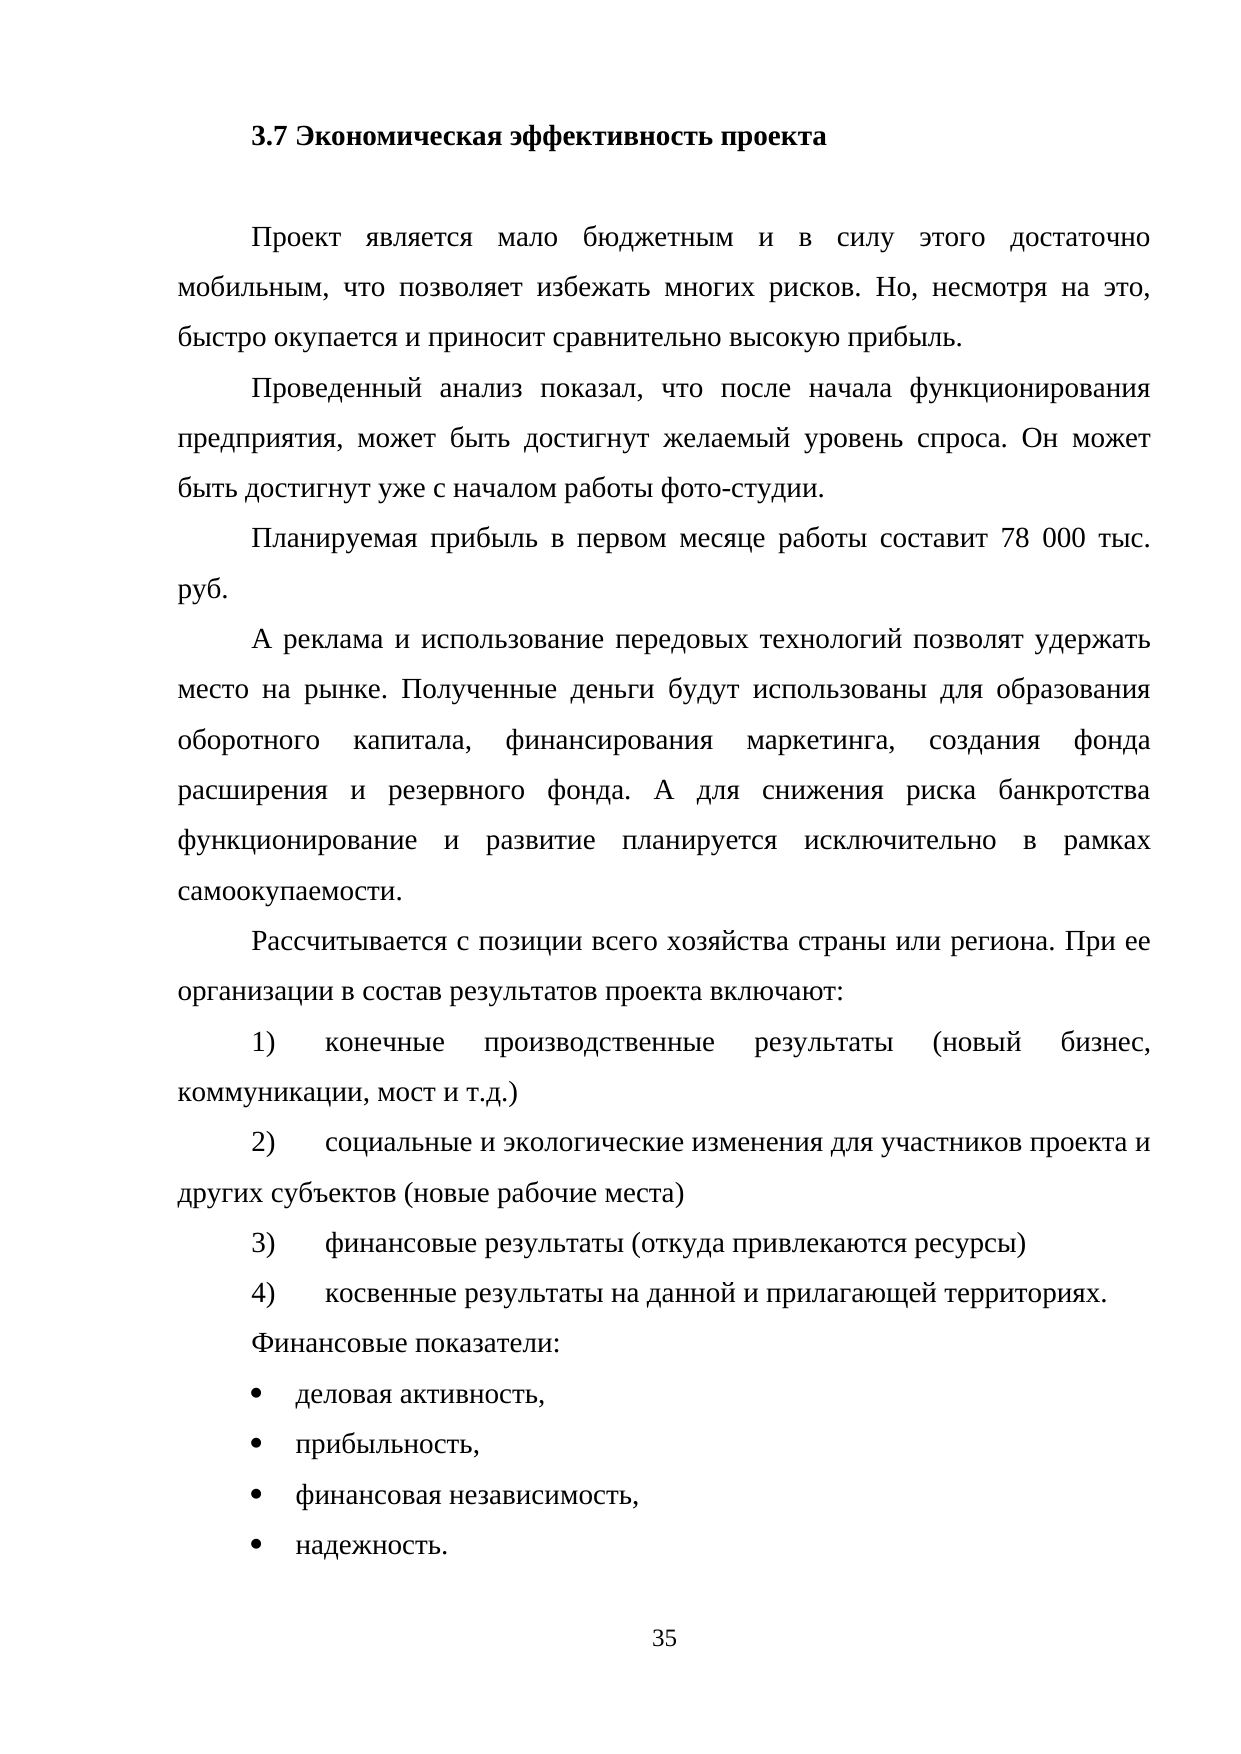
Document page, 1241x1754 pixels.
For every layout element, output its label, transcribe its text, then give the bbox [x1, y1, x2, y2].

subtitle 3.7 Экономическая эффективность проекта [177, 118, 1152, 152]
text Проект является мало бюджетным и в силу этого достаточно мобильным, что позволяет избежать многих рисков. Но, несмотря на это, быстро окупается и приносит сравнительно высокую прибыль. [177, 219, 1152, 353]
text Финансовые показатели: [177, 1326, 1152, 1359]
text Планируемая прибыль в первом месяце работы составит 78 000 тыс. руб. [177, 521, 1152, 604]
text А реклама и использование передовых технологий позволят удержать место на рынке. Полученные деньги будут использованы для образования оборотного капитала, финансирования маркетинга, создания фонда расширения и резервного фонда. А для снижения риска банкротства функционирование и развитие планируется исключительно в рамках самоокупаемости. [177, 621, 1152, 906]
list надежность. [177, 1527, 1152, 1561]
list прибыльность, [177, 1426, 1152, 1460]
list конечные производственные результаты (новый бизнес, коммуникации, мост и т.д.) [177, 1024, 1152, 1108]
list косвенные результаты на данной и прилагающей территориях. [177, 1275, 1152, 1309]
list социальные и экологические изменения для участников проекта и других субъектов (новые рабочие места) [177, 1124, 1152, 1208]
list деловая активность, [177, 1376, 1152, 1409]
text Рассчитывается с позиции всего хозяйства страны или региона. При ее организации в состав результатов проекта включают: [177, 923, 1152, 1007]
list финансовые результаты (откуда привлекаются ресурсы) [177, 1225, 1152, 1258]
text Проведенный анализ показал, что после начала функционирования предприятия, может быть достигнут желаемый уровень спроса. Он может быть достигнут уже с началом работы фото-студии. [177, 370, 1152, 504]
list финансовая независимость, [177, 1477, 1152, 1510]
